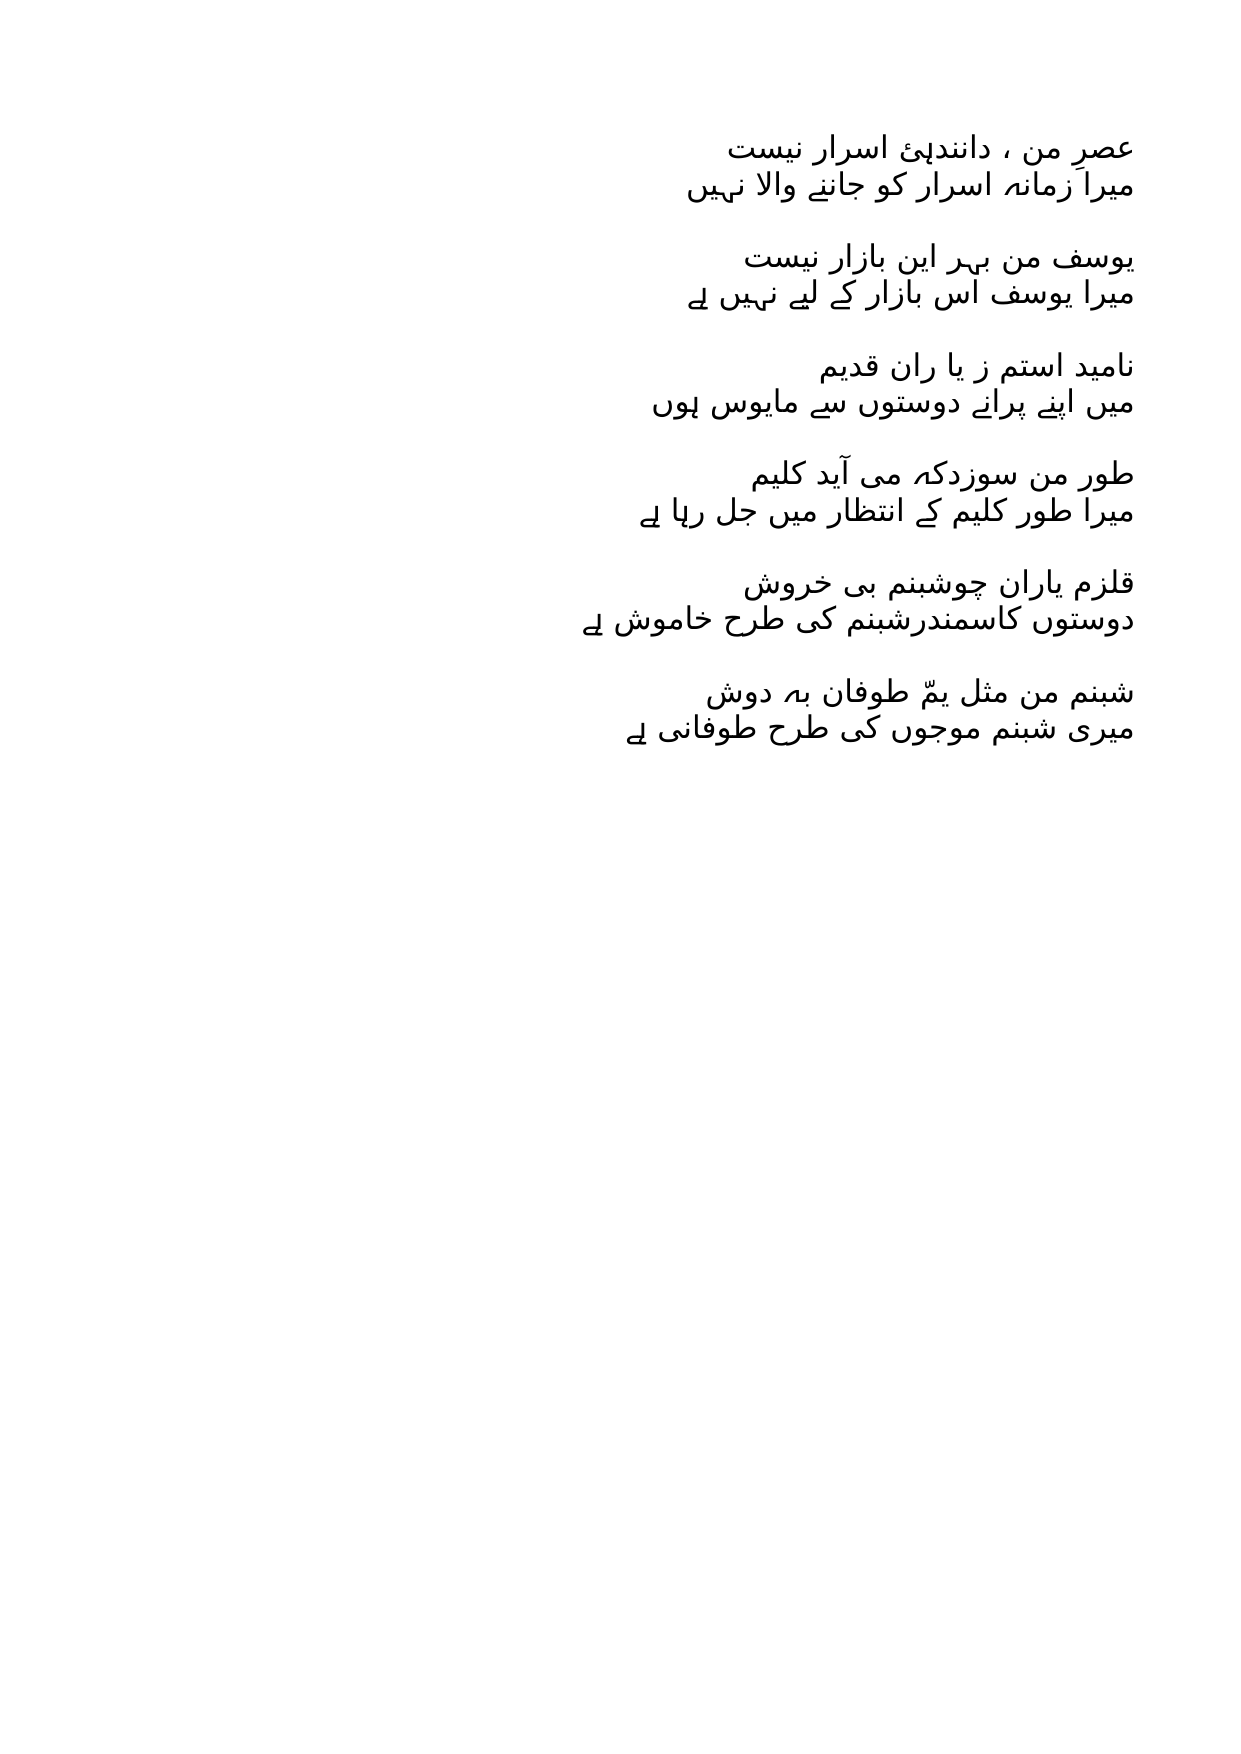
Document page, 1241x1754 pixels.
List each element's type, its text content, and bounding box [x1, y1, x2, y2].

text دوستوں کاسمندرشبنم کی طرح خاموش ہے [75, 601, 1165, 637]
text یوسف من بہر این بازار نیست [75, 238, 1165, 275]
text میں اپنے پرانے دوستوں سے مایوس ہوں [75, 383, 1165, 420]
text قلزم یاران چوشبنم بی خروش [75, 564, 1165, 601]
text میری شبنم موجوں کی طرح طوفانی ہے [75, 709, 1165, 746]
text میرا یوسف اس بازار کے لیے نہیں ہے [75, 275, 1165, 311]
text طور من سوزدکہ می آید کلیم [75, 456, 1165, 492]
text عصرِ من ، دانندہئ اسرار نیست [75, 130, 1165, 166]
text میرا طور کلیم کے انتظار میں جل رہا ہے [75, 492, 1165, 528]
text نامید استم ز یا ران قدیم [75, 347, 1165, 383]
text شبنم من مثل یمّ طوفان بہ دوش [75, 673, 1165, 709]
text میرا زمانہ اسرار کو جاننے والا نہیں [75, 166, 1165, 202]
